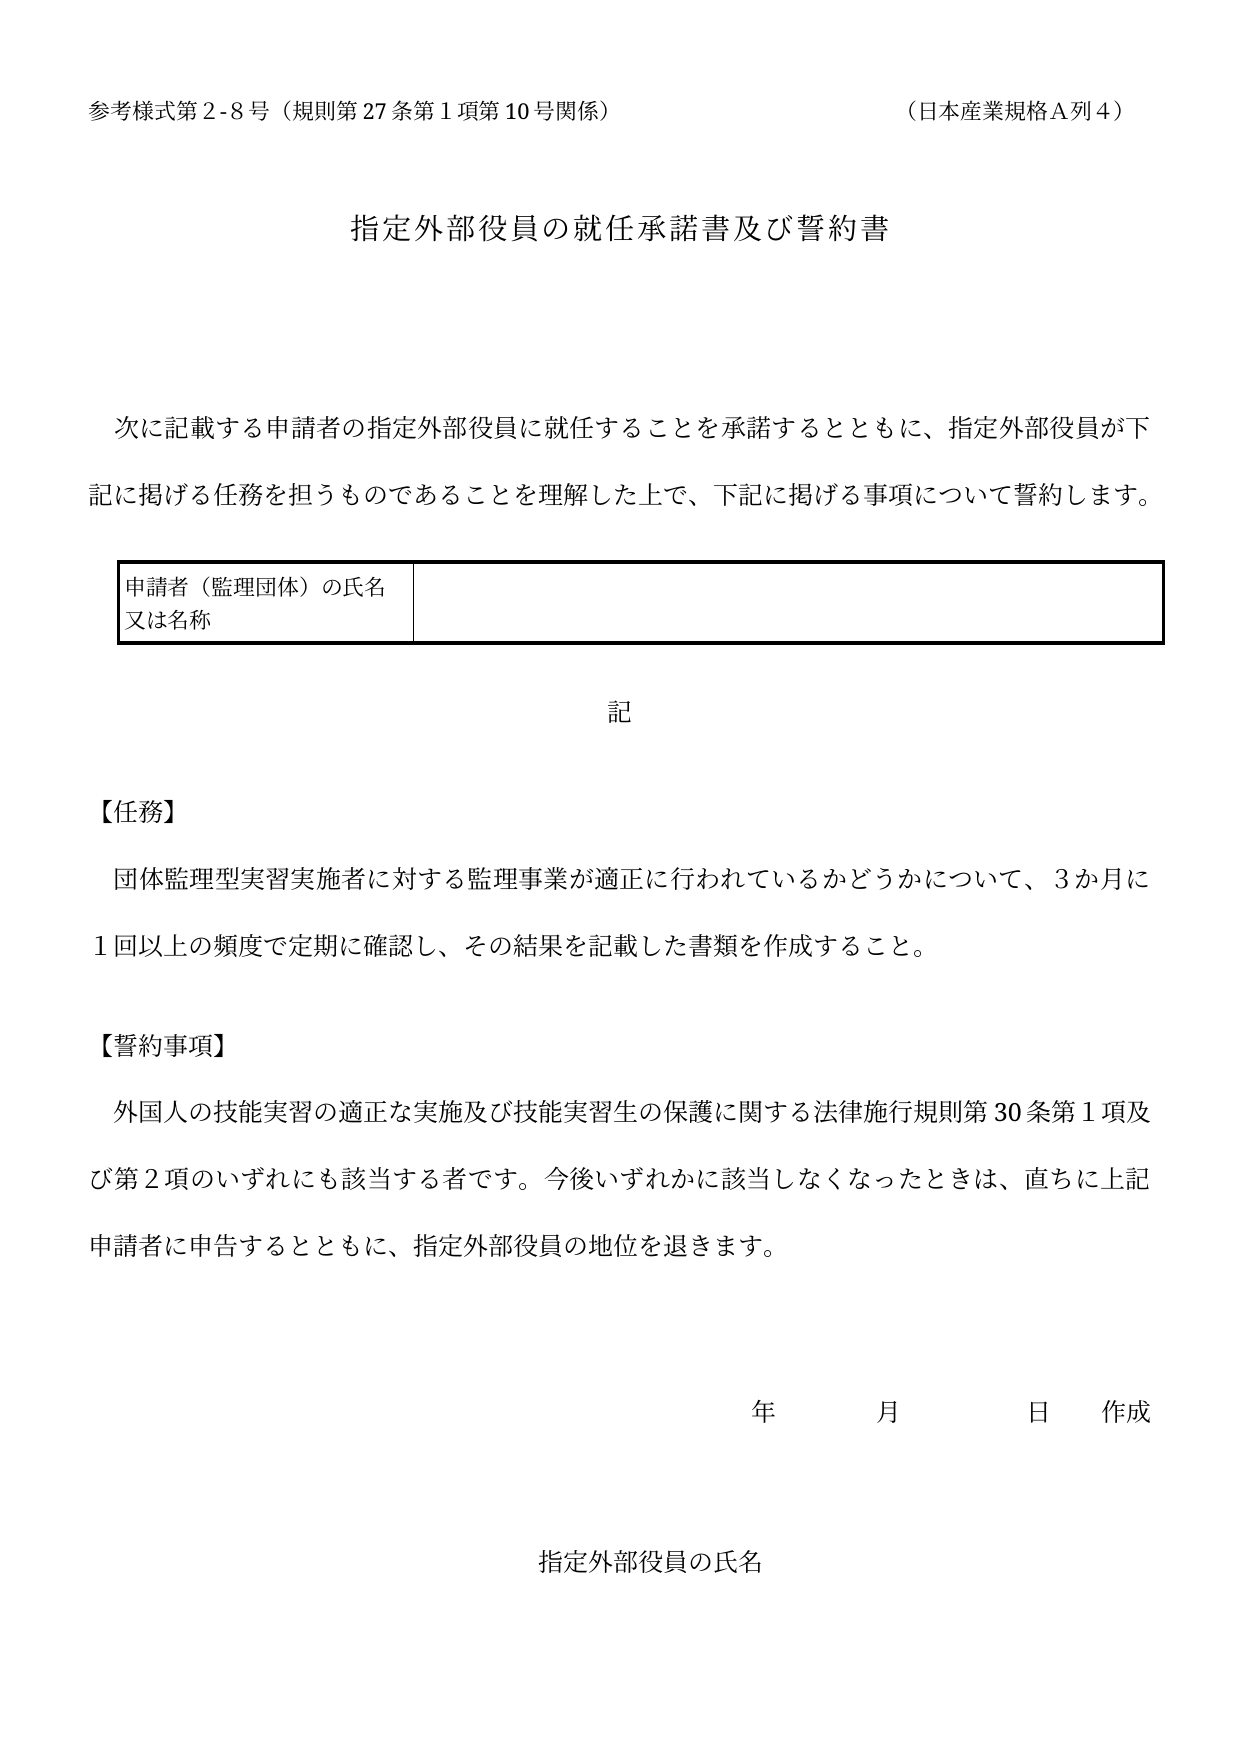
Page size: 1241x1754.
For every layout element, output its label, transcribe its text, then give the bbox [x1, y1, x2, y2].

text 年 月 日 作成 [89, 1378, 1152, 1444]
text 参考様式第２-８号（規則第27条第１項第10号関係） （日本産業規格Ａ列４） [89, 94, 1152, 127]
text 団体監理型実習実施者に対する監理事業が適正に行われているかどうかについて、３か月に１回以上の頻度で定期に確認し、その結果を記載した書類を作成すること。 [89, 844, 1152, 978]
text 指定外部役員の氏名 [89, 1528, 1152, 1594]
table_header 申請者（監理団体）の氏名又は名称 [120, 564, 413, 641]
text 【誓約事項】 [89, 1011, 1152, 1078]
text 外国人の技能実習の適正な実施及び技能実習生の保護に関する法律施行規則第30条第１項及び第２項のいずれにも該当する者です。今後いずれかに該当しなくなったときは、直ちに上記申請者に申告するとともに、指定外部役員の地位を退きます。 [89, 1078, 1152, 1278]
text 指定外部役員の就任承諾書及び誓約書 [89, 194, 1152, 260]
text 記 [89, 678, 1152, 744]
text 次に記載する申請者の指定外部役員に就任することを承諾するとともに、指定外部役員が下記に掲げる任務を担うものであることを理解した上で、下記に掲げる事項について誓約します。 [89, 394, 1152, 527]
table_header [414, 564, 1162, 641]
text 【任務】 [89, 778, 1152, 844]
